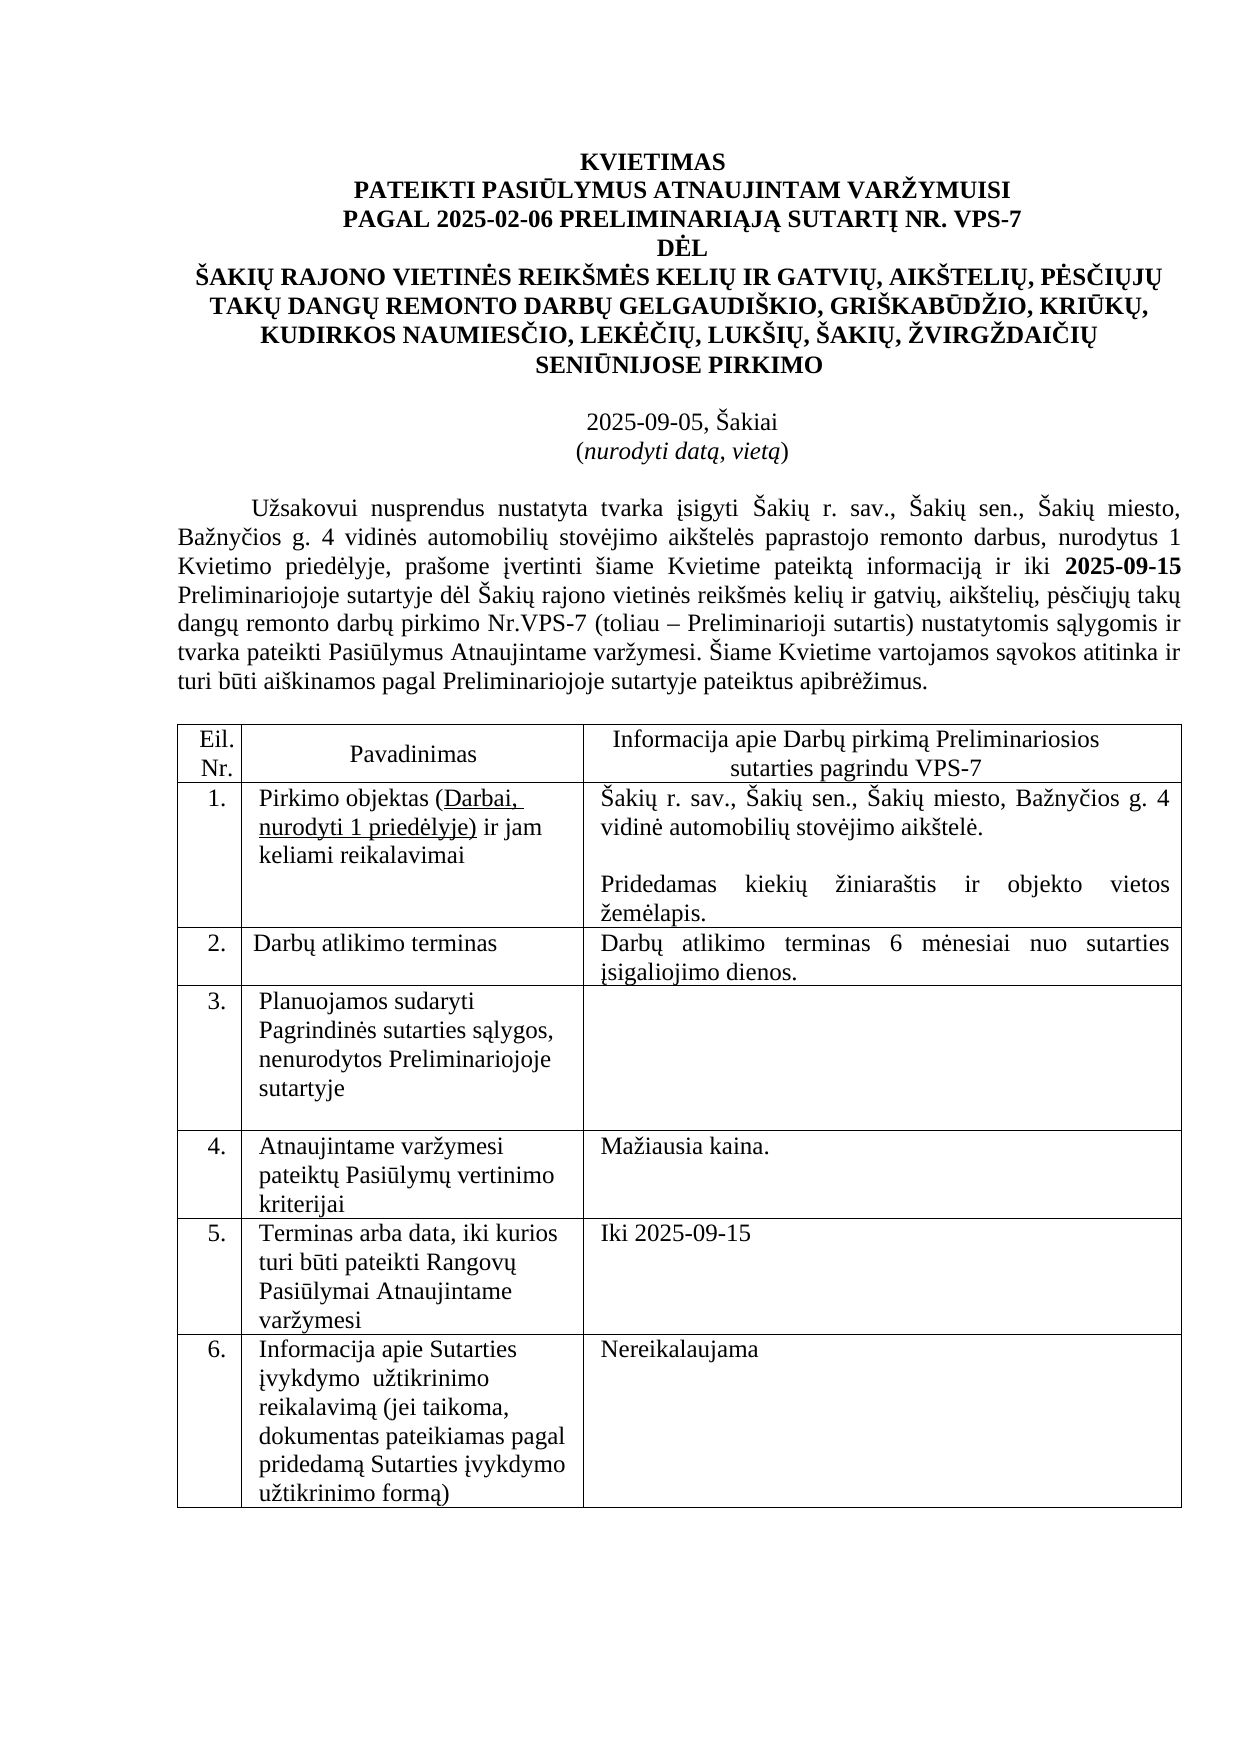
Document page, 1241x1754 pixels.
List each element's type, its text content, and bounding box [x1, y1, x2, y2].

table_cell 2. [178, 928, 241, 985]
text 2025-09-05, Šakiai [183, 407, 1181, 436]
table_cell Planuojamos sudaryti Pagrindinės sutarties sąlygos, nenurodytos Preliminariojoje sutartyje [242, 986, 583, 1130]
text ŠAKIŲ RAJONO VIETINĖS REIKŠMĖS KELIŲ IR GATVIŲ, AIKŠTELIŲ, PĖSČIŲJŲ TAKŲ DANGŲ REMONTO DARBŲ GELGAUDIŠKIO, GRIŠKABŪDŽIO, KRIŪKŲ, KUDIRKOS NAUMIESČIO, LEKĖČIŲ, LUKŠIŲ, ŠAKIŲ, ŽVIRGŽDAIČIŲ SENIŪNIJOSE PIRKIMO [177, 262, 1181, 378]
table_cell [584, 986, 1181, 1130]
table_cell 1. [178, 783, 241, 927]
table_cell Atnaujintame varžymesi pateiktų Pasiūlymų vertinimo kriterijai [242, 1131, 583, 1217]
text Užsakovui nusprendus nustatyta tvarka įsigyti Šakių r. sav., Šakių sen., Šakių miesto, Bažnyčios g. 4 vidinės automobilių stovėjimo aikštelės paprastojo remonto darbus, nurodytus 1 Kvietimo priedėlyje, prašome įvertinti šiame Kvietime pateiktą informaciją ir iki 2025-09-15 Preliminariojoje sutartyje dėl Šakių rajono vietinės reikšmės kelių ir gatvių, aikštelių, pėsčiųjų takų dangų remonto darbų pirkimo Nr.VPS-7 (toliau – Preliminarioji sutartis) nustatytomis sąlygomis ir tvarka pateikti Pasiūlymus Atnaujintame varžymesi. Šiame Kvietime vartojamos sąvokos atitinka ir turi būti aiškinamos pagal Preliminariojoje sutartyje pateiktus apibrėžimus. [177, 493, 1181, 695]
table_cell 4. [178, 1131, 241, 1217]
table_cell Darbų atlikimo terminas 6 mėnesiai nuo sutarties įsigaliojimo dienos. [584, 928, 1181, 985]
table_header Pavadinimas [242, 725, 583, 782]
text DĖL [183, 233, 1181, 262]
table_cell Mažiausia kaina. [584, 1131, 1181, 1217]
table_cell Informacija apie Sutarties įvykdymo užtikrinimo reikalavimą (jei taikoma, dokumentas pateikiamas pagal pridedamą Sutarties įvykdymo užtikrinimo formą) [242, 1335, 583, 1507]
table_header Eil. Nr. [178, 725, 241, 782]
table_cell 5. [178, 1219, 241, 1333]
table_cell 6. [178, 1335, 241, 1507]
text PAGAL 2025-02-06 PRELIMINARIĄJĄ SUTARTĮ NR. VPS-7 [183, 204, 1181, 233]
table_cell Šakių r. sav., Šakių sen., Šakių miesto, Bažnyčios g. 4 vidinė automobilių stovėjimo aikštelė. Pridedamas kiekių žiniaraštis ir objekto vietos žemėlapis. [584, 783, 1181, 927]
table_cell Terminas arba data, iki kurios turi būti pateikti Rangovų Pasiūlymai Atnaujintame varžymesi [242, 1219, 583, 1333]
table_cell Iki 2025-09-15 [584, 1219, 1181, 1333]
text PATEIKTI PASIŪLYMUS ATNAUJINTAM VARŽYMUISI [183, 176, 1181, 204]
table_cell Nereikalaujama [584, 1335, 1181, 1507]
text (nurodyti datą, vietą) [183, 436, 1181, 465]
table_cell Pirkimo objektas (Darbai, nurodyti 1 priedėlyje) ir jam keliami reikalavimai [242, 783, 583, 927]
table_cell Darbų atlikimo terminas [242, 928, 583, 985]
table_cell 3. [178, 986, 241, 1130]
text KVIETIMAS [183, 147, 1122, 176]
table_header Informacija apie Darbų pirkimą Preliminariosios sutarties pagrindu VPS-7 [584, 725, 1181, 782]
